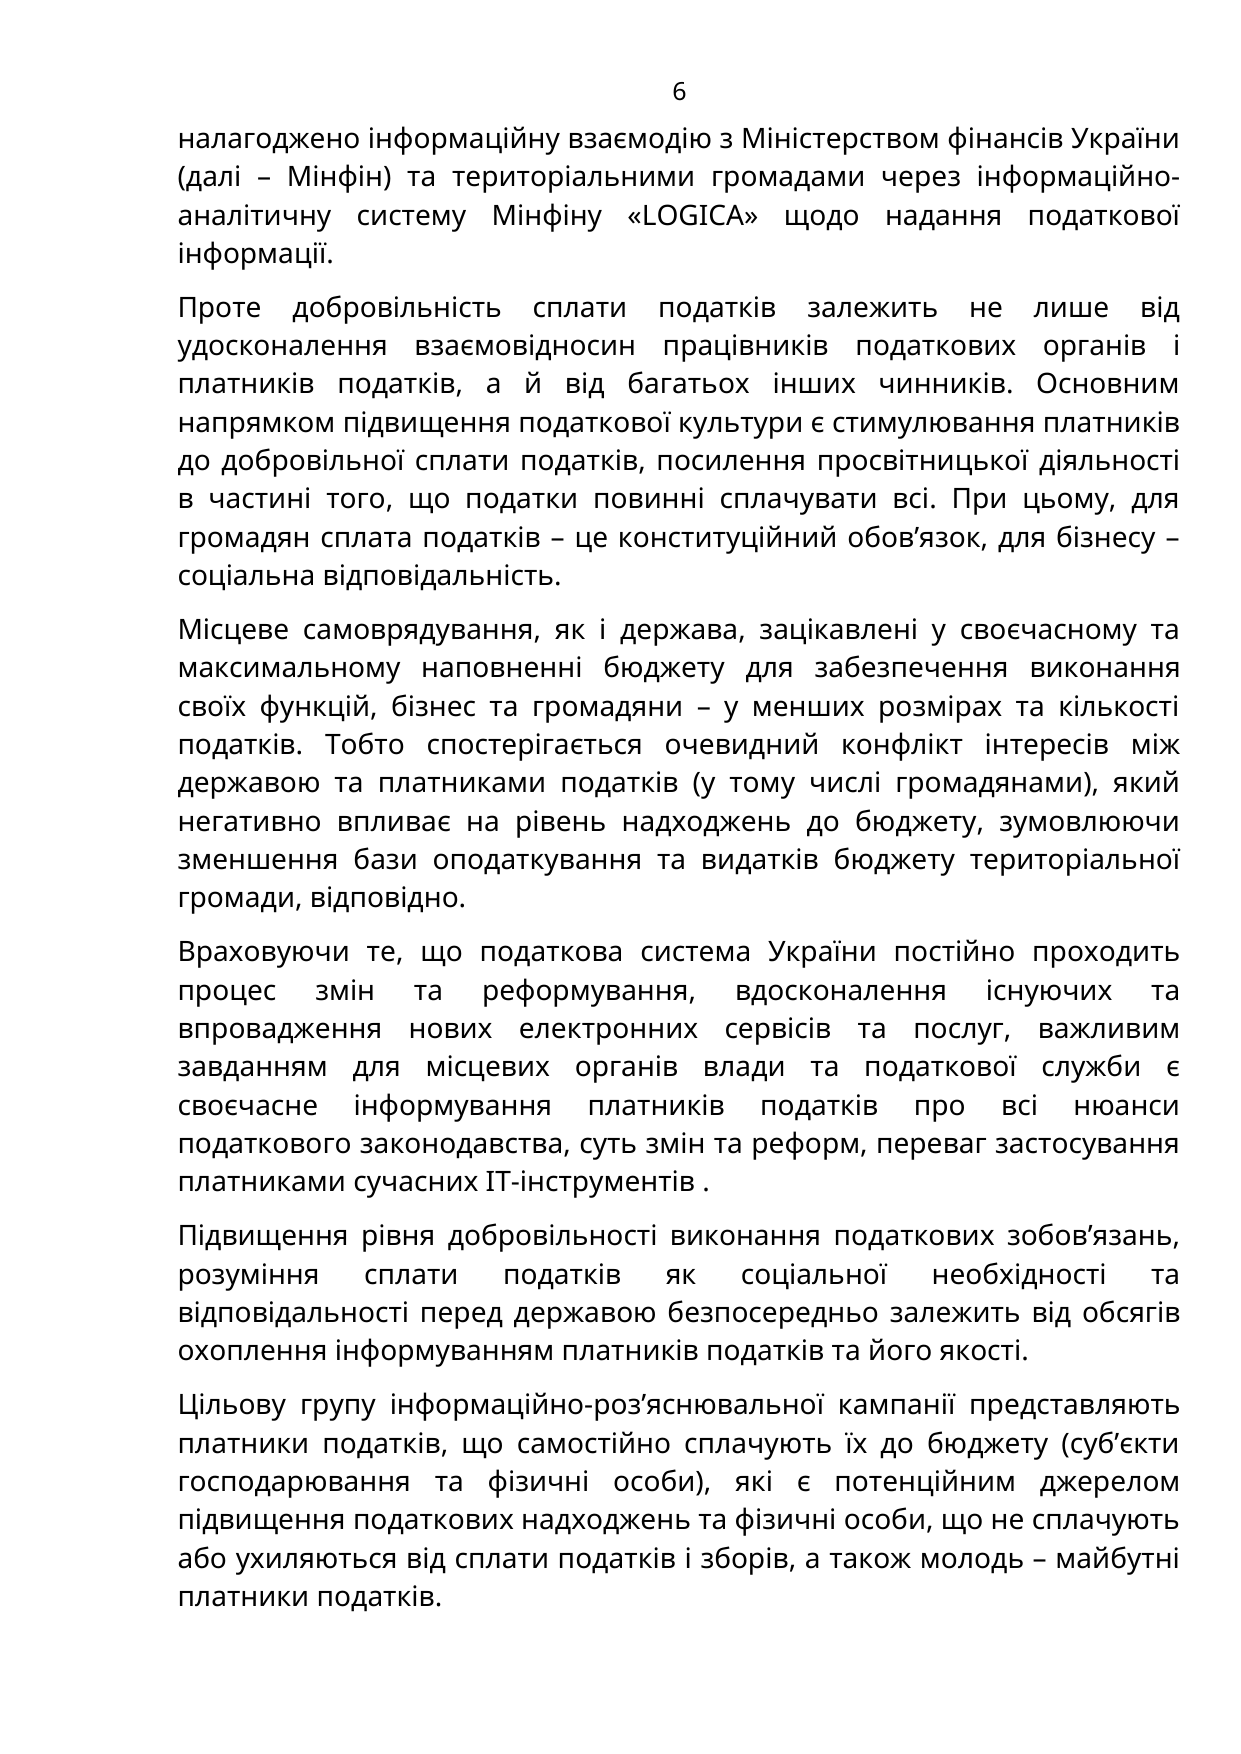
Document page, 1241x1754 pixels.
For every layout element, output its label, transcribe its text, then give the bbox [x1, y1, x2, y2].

text Враховуючи те, що податкова система України постійно проходить процес змін та реформування, вдосконалення існуючих та впровадження нових електронних сервісів та послуг, важливим завданням для місцевих органів влади та податкової служби є своєчасне інформування платників податків про всі нюанси податкового законодавства, суть змін та реформ, переваг застосування платниками сучасних ІТ-інструментів . [177, 932, 1181, 1200]
text Цільову групу інформаційно-роз’яснювальної кампанії представляють платники податків, що самостійно сплачують їх до бюджету (суб’єкти господарювання та фізичні особи), які є потенційним джерелом підвищення податкових надходжень та фізичні особи, що не сплачують або ухиляються від сплати податків і зборів, а також молодь – майбутні платники податків. [177, 1384, 1181, 1614]
text Проте добровільність сплати податків залежить не лише від удосконалення взаємовідносин працівників податкових органів і платників податків, а й від багатьох інших чинників. Основним напрямком підвищення податкової культури є стимулювання платників до добровільної сплати податків, посилення просвітницької діяльності в частині того, що податки повинні сплачувати всі. При цьому, для громадян сплата податків – це конституційний обов’язок, для бізнесу – соціальна відповідальність. [177, 287, 1181, 594]
text Місцеве самоврядування, як і держава, зацікавлені у своєчасному та максимальному наповненні бюджету для забезпечення виконання своїх функцій, бізнес та громадяни – у менших розмірах та кількості податків. Тобто спостерігається очевидний конфлікт інтересів між державою та платниками податків (у тому числі громадянами), який негативно впливає на рівень надходжень до бюджету, зумовлюючи зменшення бази оподаткування та видатків бюджету територіальної громади, відповідно. [177, 609, 1181, 916]
text налагоджено інформаційну взаємодію з Міністерством фінансів України (далі – Мінфін) та територіальними громадами через інформаційно-аналітичну систему Мінфіну «LOGICA» щодо надання податкової інформації. [177, 118, 1181, 271]
text Підвищення рівня добровільності виконання податкових зобов’язань, розуміння сплати податків як соціальної необхідності та відповідальності перед державою безпосередньо залежить від обсягів охоплення інформуванням платників податків та його якості. [177, 1216, 1181, 1369]
